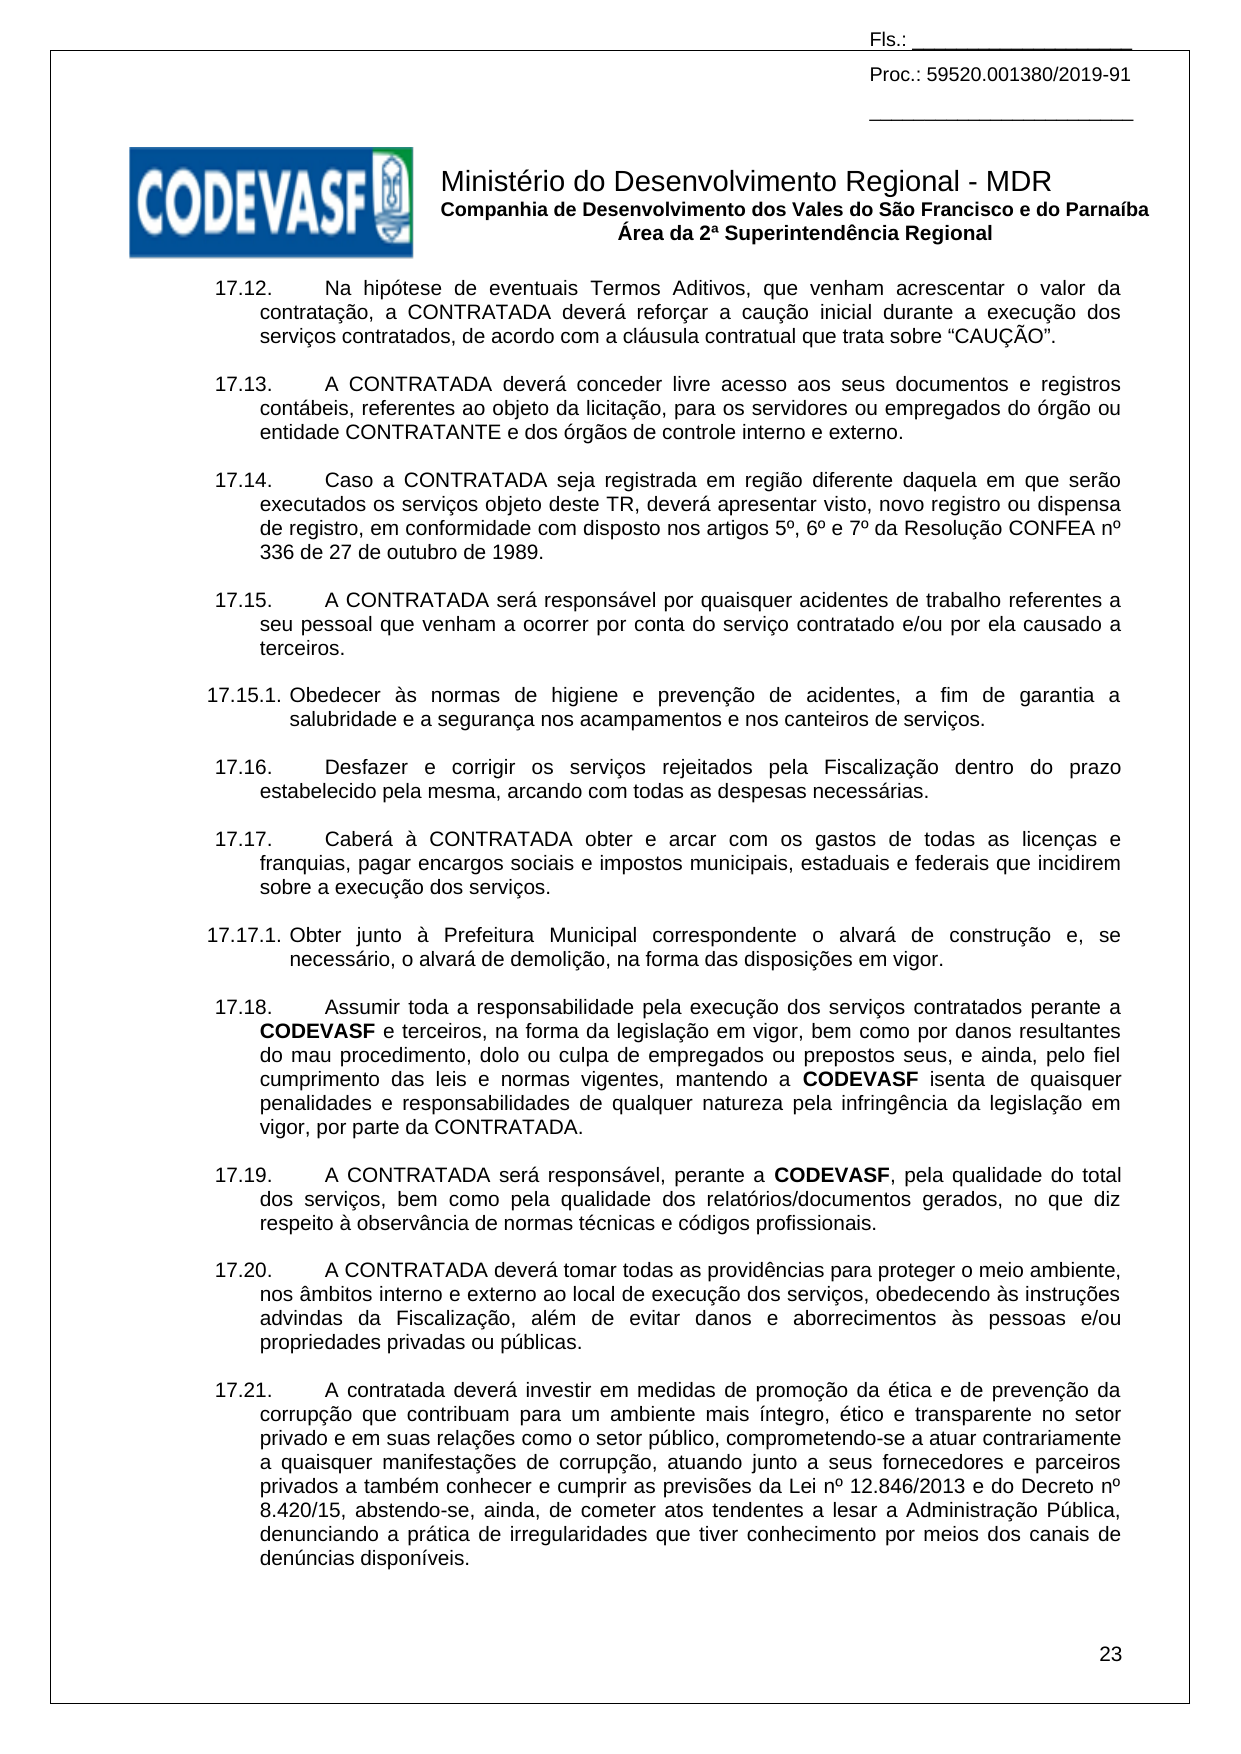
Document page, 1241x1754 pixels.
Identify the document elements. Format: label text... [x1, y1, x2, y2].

subtitle A contratada deverá investir em medidas de promoção da ética e de prevenção da corrupção que contribuam para um ambiente mais íntegro, ético e transparente no setor privado e em suas relações como o setor público, comprometendo-se a atuar contrariamente a quaisquer manifestações de corrupção, atuando junto a seus fornecedores e parceiros privados a também conhecer e cumprir as previsões da Lei nº 12.846/2013 e do Decreto nº 8.420/15, abstendo-se, ainda, de cometer atos tendentes a lesar a Administração Pública, denunciando a prática de irregularidades que tiver conhecimento por meios dos canais de denúncias disponíveis. [214, 1378, 1122, 1570]
subtitle Na hipótese de eventuais Termos Aditivos, que venham acrescentar o valor da contratação, a CONTRATADA deverá reforçar a caução inicial durante a execução dos serviços contratados, de acordo com a cláusula contratual que trata sobre “CAUÇÃO”. [214, 276, 1122, 348]
subtitle Desfazer e corrigir os serviços rejeitados pela Fiscalização dentro do prazo estabelecido pela mesma, arcando com todas as despesas necessárias. [214, 755, 1122, 803]
subtitle Caso a CONTRATADA seja registrada em região diferente daquela em que serão executados os serviços objeto deste TR, deverá apresentar visto, novo registro ou dispensa de registro, em conformidade com disposto nos artigos 5º, 6º e 7º da Resolução CONFEA nº 336 de 27 de outubro de 1989. [214, 468, 1122, 563]
subtitle Obedecer às normas de higiene e prevenção de acidentes, a fim de garantia a salubridade e a segurança nos acampamentos e nos canteiros de serviços. [207, 683, 1122, 731]
subtitle A CONTRATADA será responsável, perante a CODEVASF, pela qualidade do total dos serviços, bem como pela qualidade dos relatórios/documentos gerados, no que diz respeito à observância de normas técnicas e códigos profissionais. [214, 1162, 1122, 1234]
subtitle A CONTRATADA será responsável por quaisquer acidentes de trabalho referentes a seu pessoal que venham a ocorrer por conta do serviço contratado e/ou por ela causado a terceiros. [214, 587, 1122, 659]
subtitle Obter junto à Prefeitura Municipal correspondente o alvará de construção e, se necessário, o alvará de demolição, na forma das disposições em vigor. [207, 923, 1122, 971]
subtitle A CONTRATADA deverá tomar todas as providências para proteger o meio ambiente, nos âmbitos interno e externo ao local de execução dos serviços, obedecendo às instruções advindas da Fiscalização, além de evitar danos e aborrecimentos às pessoas e/ou propriedades privadas ou públicas. [214, 1258, 1122, 1354]
subtitle A CONTRATADA deverá conceder livre acesso aos seus documentos e registros contábeis, referentes ao objeto da licitação, para os servidores ou empregados do órgão ou entidade CONTRATANTE e dos órgãos de controle interno e externo. [214, 372, 1122, 444]
subtitle Caberá à CONTRATADA obter e arcar com os gastos de todas as licenças e franquias, pagar encargos sociais e impostos municipais, estaduais e federais que incidirem sobre a execução dos serviços. [214, 827, 1122, 899]
subtitle Assumir toda a responsabilidade pela execução dos serviços contratados perante a CODEVASF e terceiros, na forma da legislação em vigor, bem como por danos resultantes do mau procedimento, dolo ou culpa de empregados ou prepostos seus, e ainda, pelo fiel cumprimento das leis e normas vigentes, mantendo a CODEVASF isenta de quaisquer penalidades e responsabilidades de qualquer natureza pela infringência da legislação em vigor, por parte da CONTRATADA. [214, 995, 1122, 1138]
picture [129, 147, 415, 262]
